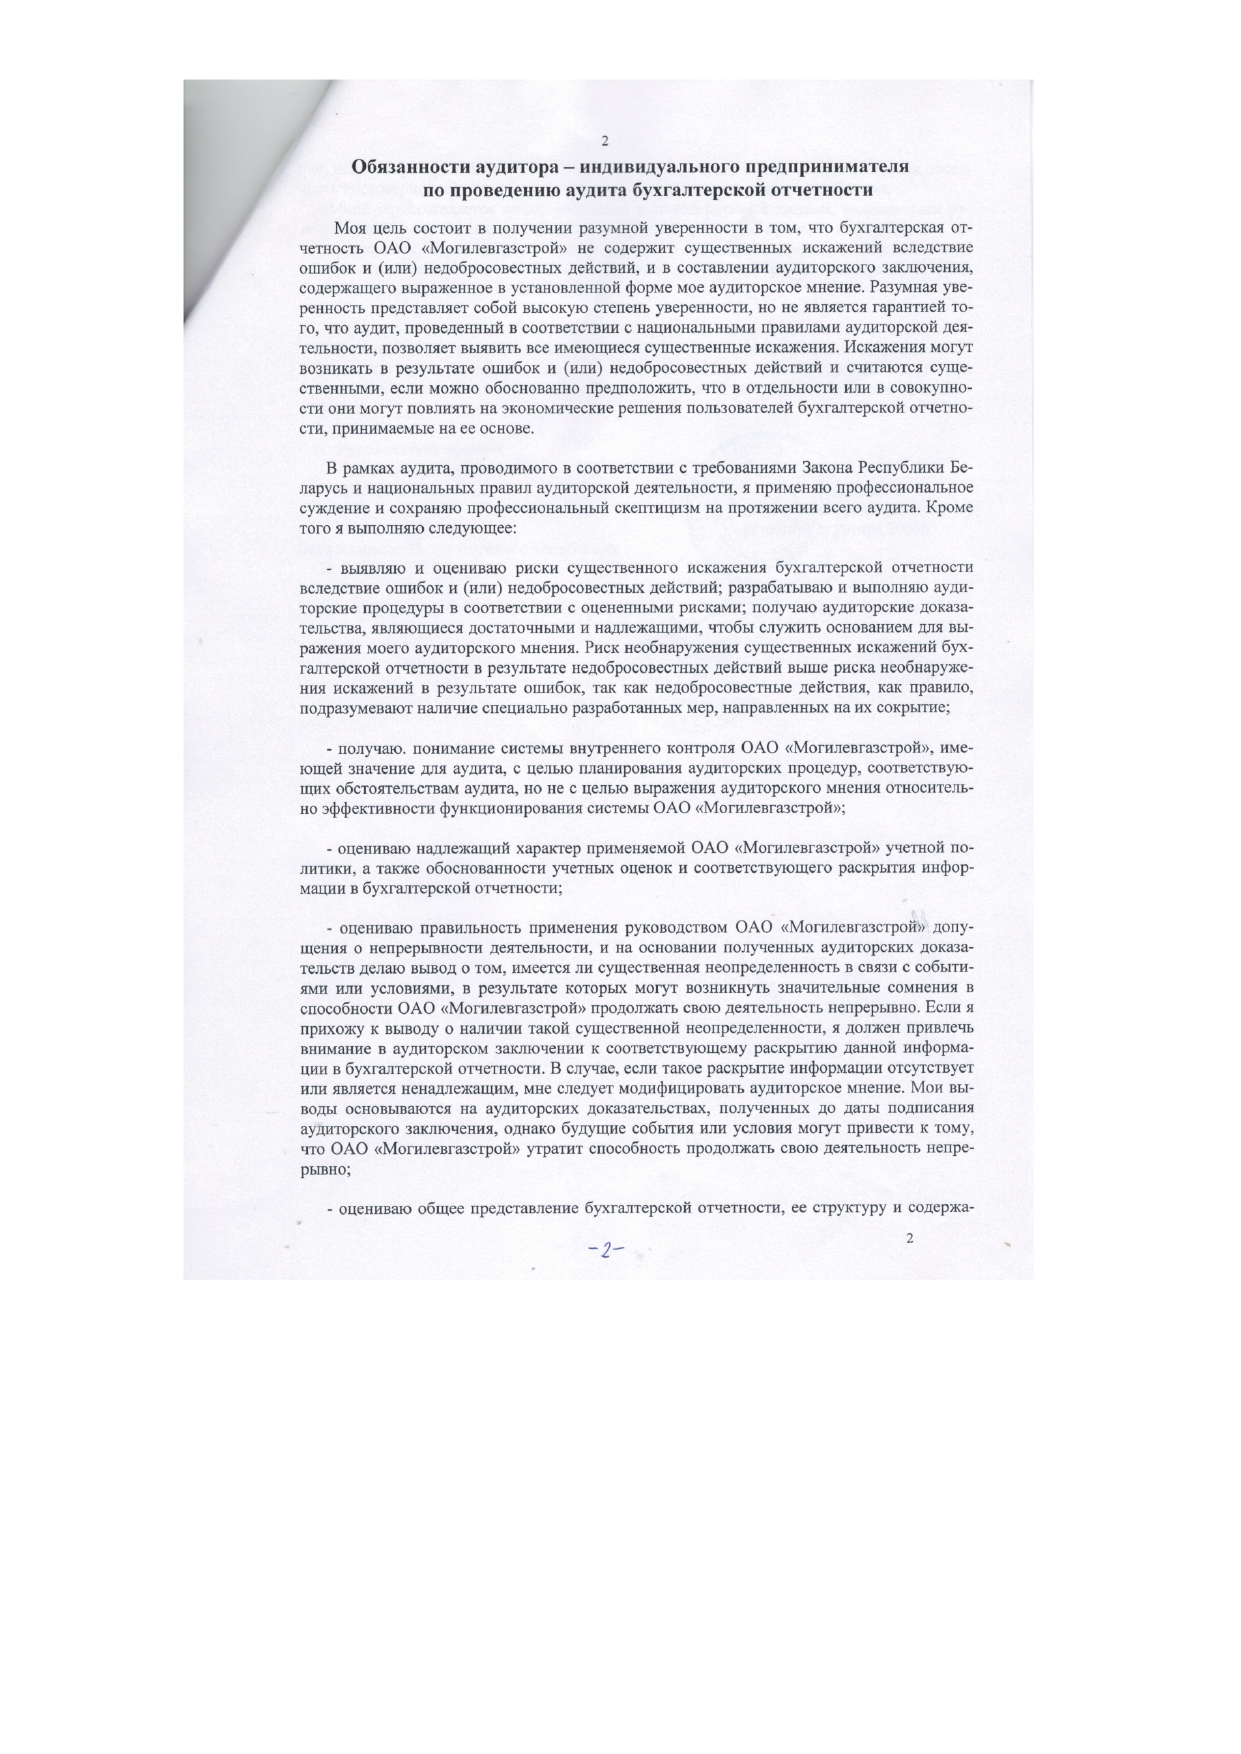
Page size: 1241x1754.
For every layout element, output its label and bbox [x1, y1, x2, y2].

picture [177, 73, 1034, 1286]
